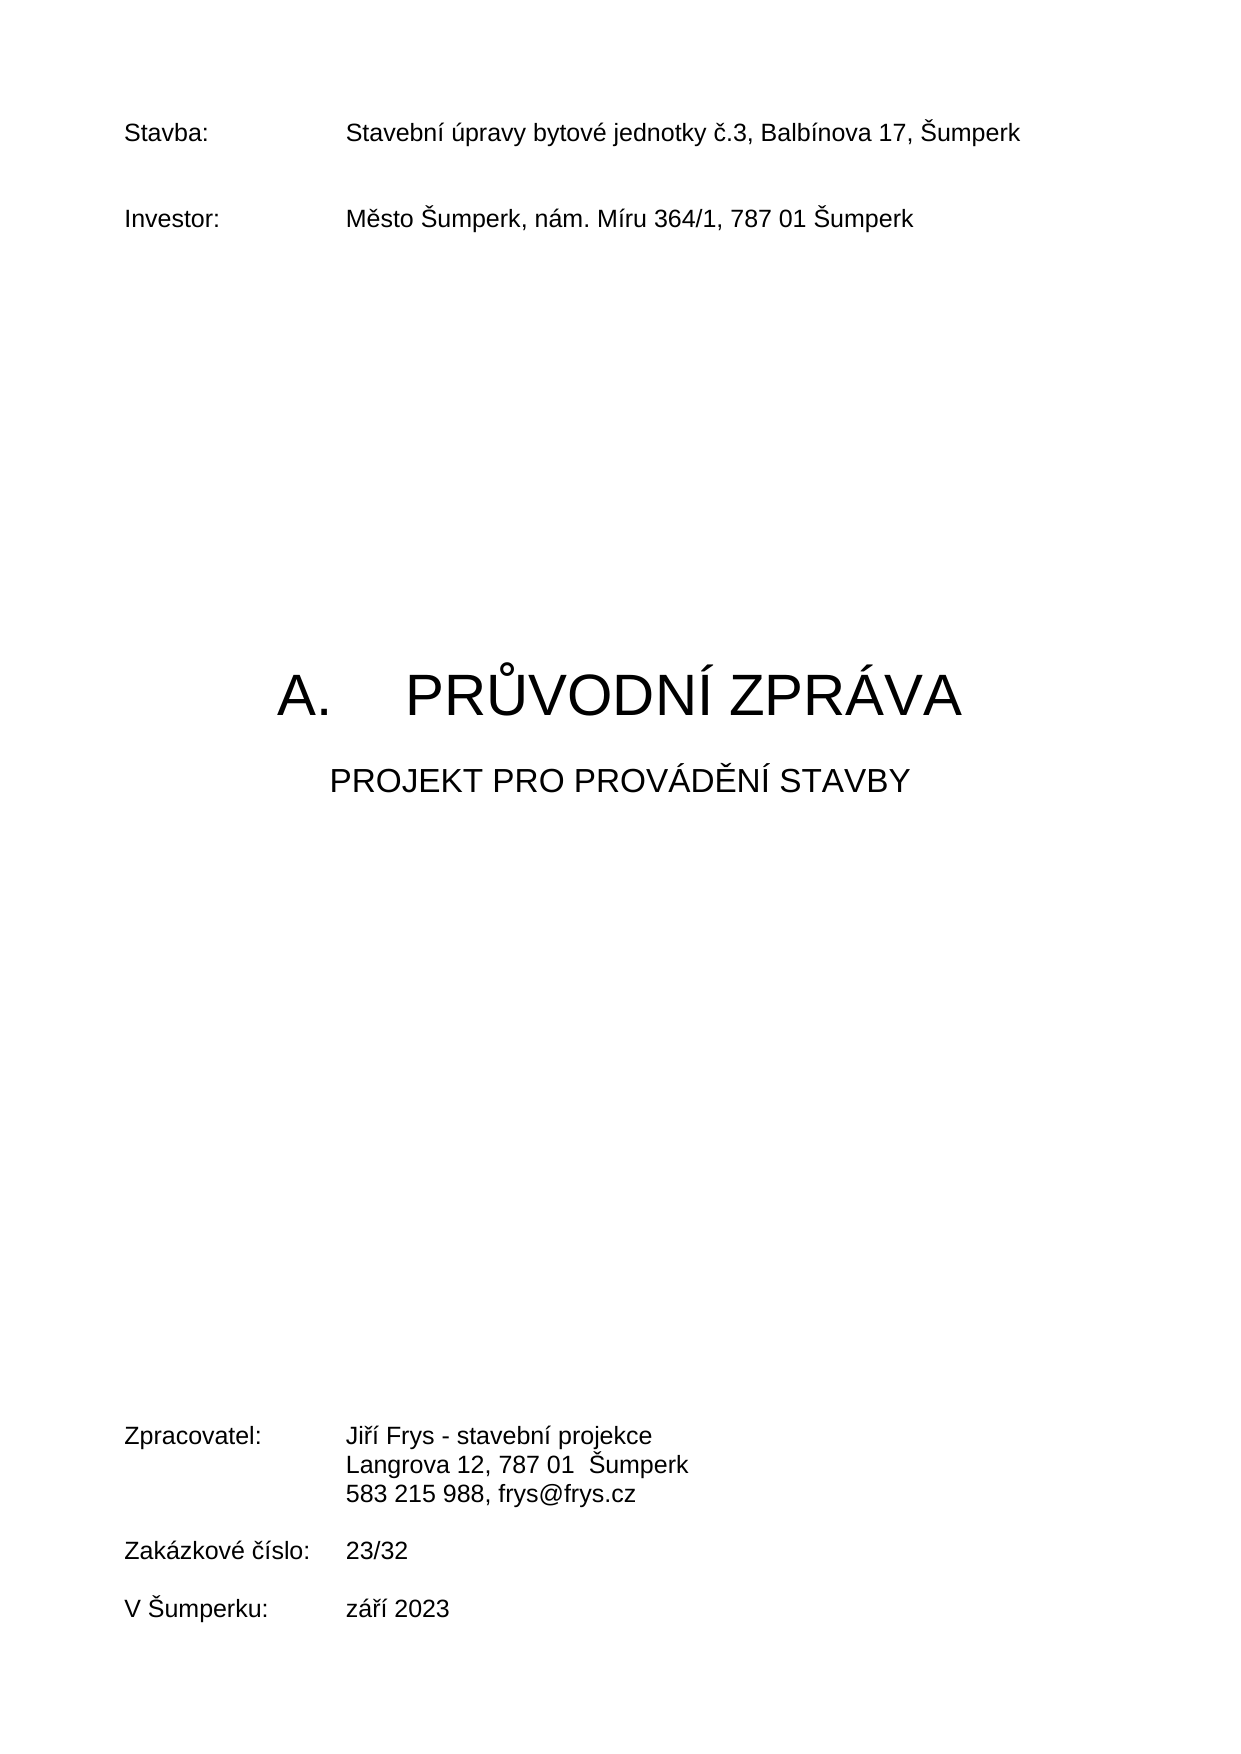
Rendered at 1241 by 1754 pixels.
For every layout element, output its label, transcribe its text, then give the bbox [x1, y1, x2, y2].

text Langrova 12, 787 01 Šumperk [124, 1450, 1116, 1479]
text Investor: Město Šumperk, nám. Míru 364/1, 787 01 Šumperk [124, 204, 1116, 233]
text Stavba: Stavební úpravy bytové jednotky č.3, Balbínova 17, Šumperk [124, 118, 1116, 147]
text Zpracovatel: Jiří Frys - stavební projekce [124, 1421, 1116, 1450]
list PRŮVODNÍ ZPRÁVA [124, 661, 1116, 728]
text 583 215 988, frys@frys.cz [124, 1479, 1116, 1507]
text projekt pro PROVÁDĚNÍ STAVBY [124, 761, 1116, 799]
text Zakázkové číslo: 23/32 [124, 1536, 1116, 1565]
text V Šumperku: září 2023 [124, 1594, 1116, 1622]
